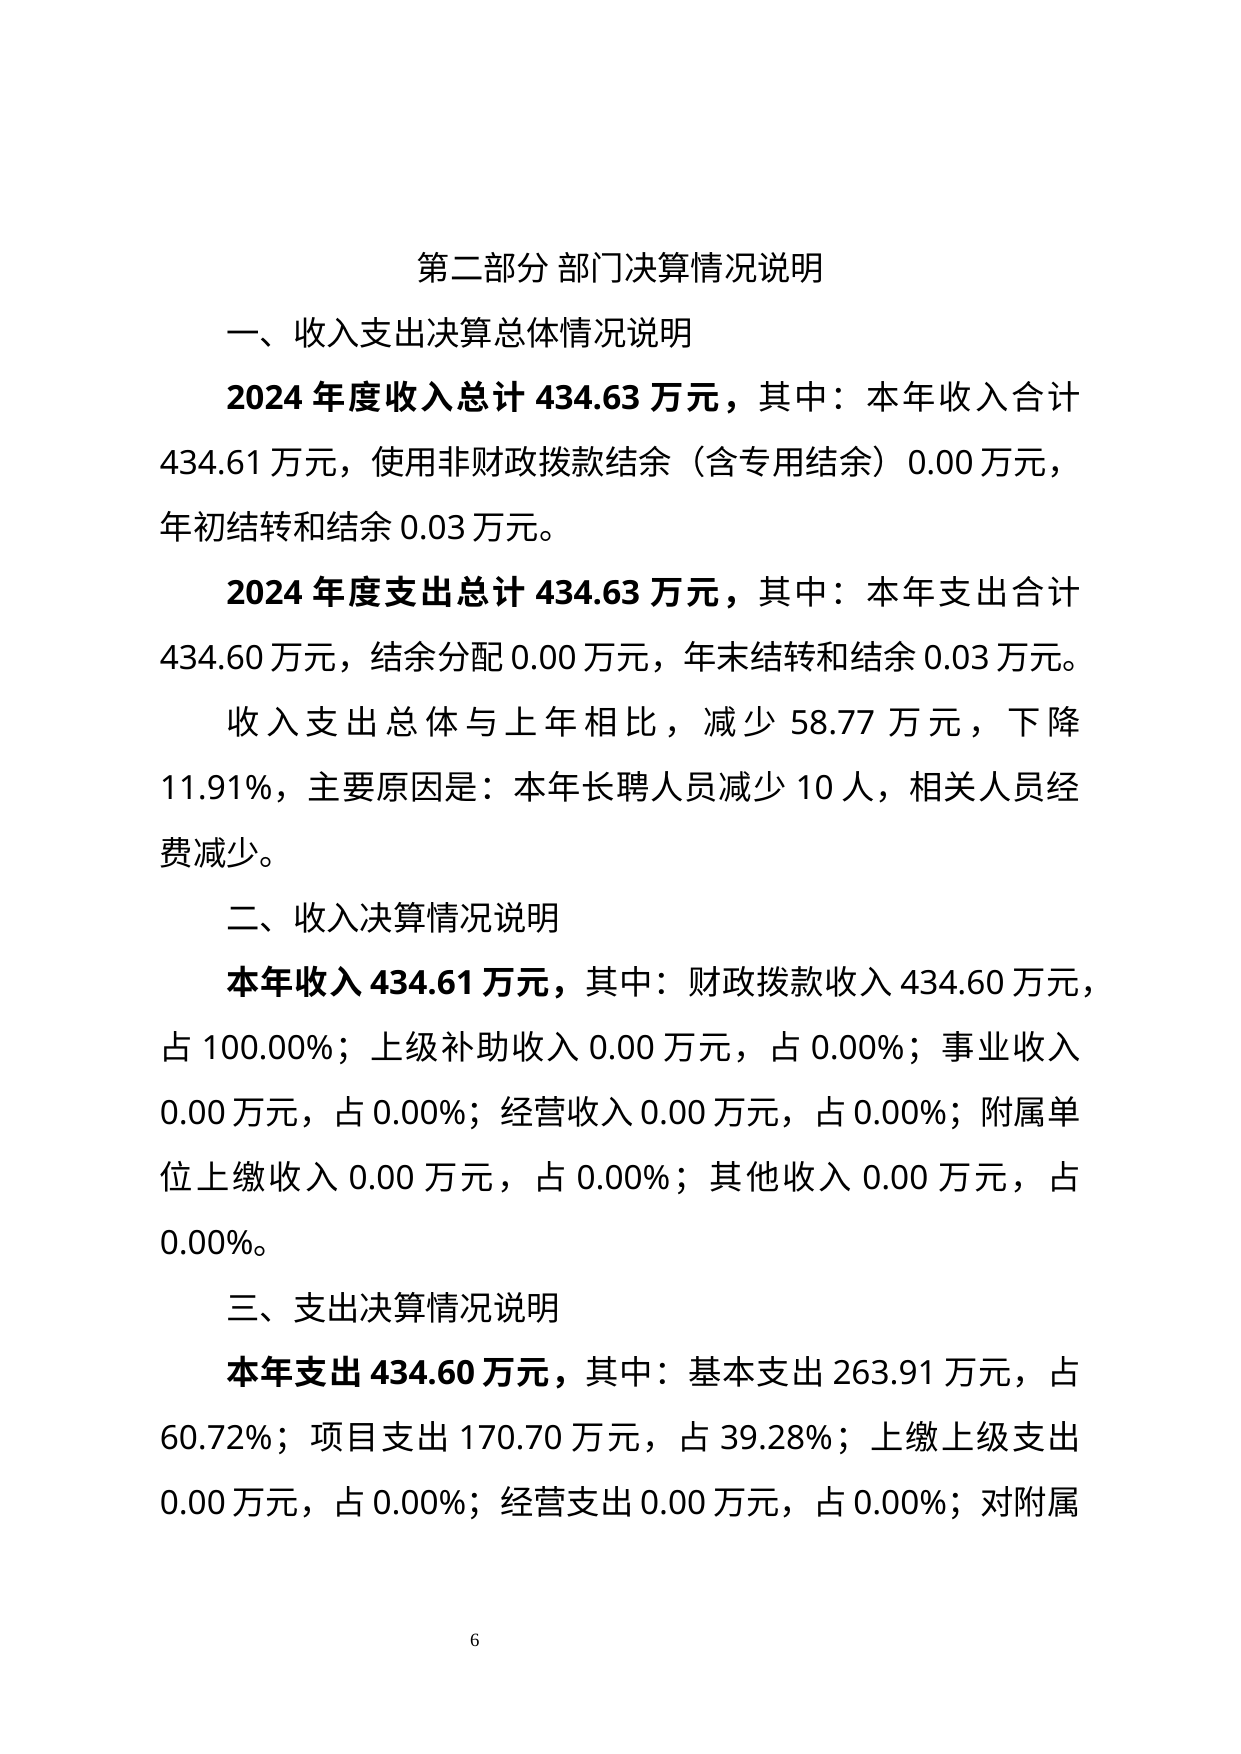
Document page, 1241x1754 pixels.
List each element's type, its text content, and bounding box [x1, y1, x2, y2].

text 2024年度收入总计434.63万元，其中：本年收入合计434.61万元，使用非财政拨款结余（含专用结余）0.00万元，年初结转和结余0.03万元。 [159, 363, 1081, 558]
text 收入支出总体与上年相比，减少58.77万元，下降11.91%，主要原因是：本年长聘人员减少10人，相关人员经费减少。 [159, 688, 1081, 883]
text 本年收入434.61万元，其中：财政拨款收入434.60万元，占100.00%；上级补助收入0.00万元，占0.00%；事业收入0.00万元，占0.00%；经营收入0.00万元，占0.00%；附属单位上缴收入0.00万元，占0.00%；其他收入0.00万元，占0.00%。 [159, 948, 1081, 1273]
text 第二部分 部门决算情况说明 [159, 233, 1081, 298]
text 一、收入支出决算总体情况说明 [159, 298, 1081, 363]
text 2024年度支出总计434.63万元，其中：本年支出合计434.60万元，结余分配0.00万元，年末结转和结余0.03万元。 [159, 558, 1081, 688]
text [159, 1338, 1081, 1533]
text 三、支出决算情况说明 [159, 1273, 1081, 1338]
text 二、收入决算情况说明 [159, 883, 1081, 948]
